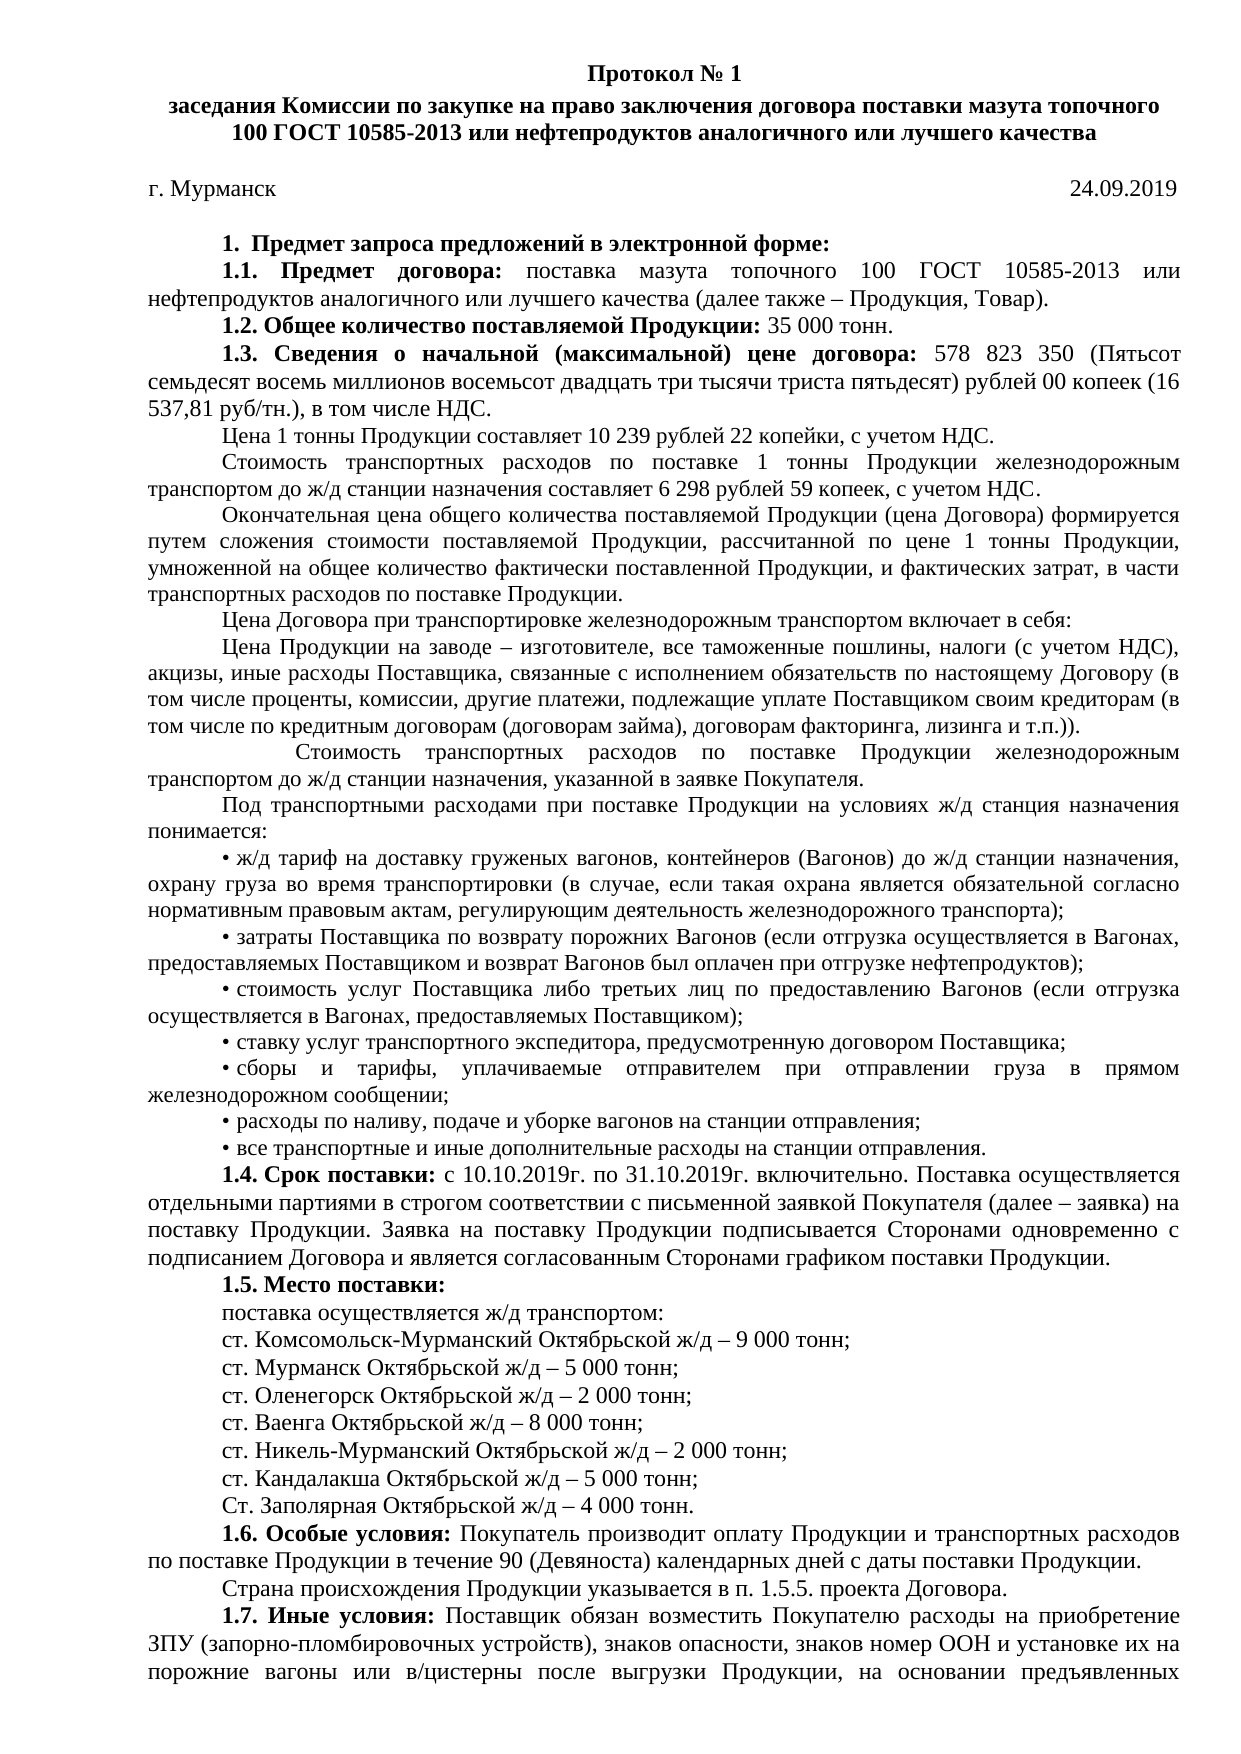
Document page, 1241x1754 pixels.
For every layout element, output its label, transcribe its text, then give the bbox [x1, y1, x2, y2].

text Цена Продукции на заводе – изготовителе, все таможенные пошлины, налоги (с учетом НДС), акцизы, иные расходы Поставщика, связанные с исполнением обязательств по настоящему Договору (в том числе проценты, комиссии, другие платежи, подлежащие уплате Поставщиком своим кредиторам (в том числе по кредитным договорам (договорам займа), договорам факторинга, лизинга и т.п.)). [148, 633, 1181, 738]
text г. Мурманск 24.09.2019 [148, 173, 1181, 201]
text Цена Договора при транспортировке железнодорожным транспортом включает в себя: [148, 606, 1181, 633]
text • расходы по наливу, подаче и уборке вагонов на станции отправления; [148, 1107, 1181, 1133]
text Цена 1 тонны Продукции составляет 10 239 рублей 22 копейки, с учетом НДС. [148, 422, 1181, 448]
text ст. Ваенга Октябрьской ж/д – 8 000 тонн; [148, 1408, 1181, 1436]
text • ж/д тариф на доставку груженых вагонов, контейнеров (Вагонов) до ж/д станции назначения, охрану груза во время транспортировки (в случае, если такая охрана является обязательной согласно нормативным правовым актам, регулирующим деятельность железнодорожного транспорта); [148, 844, 1181, 923]
text Стоимость транспортных расходов по поставке 1 тонны Продукции железнодорожным транспортом до ж/д станции назначения составляет 6 298 рублей 59 копеек, с учетом НДС. [148, 448, 1181, 501]
text Окончательная цена общего количества поставляемой Продукции (цена Договора) формируется путем сложения стоимости поставляемой Продукции, рассчитанной по цене 1 тонны Продукции, умноженной на общее количество фактически поставленной Продукции, и фактических затрат, в части транспортных расходов по поставке Продукции. [148, 501, 1181, 606]
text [148, 1602, 1181, 1684]
text ст. Кандалакша Октябрьской ж/д – 5 000 тонн; [148, 1463, 1181, 1491]
text 1.6. Особые условия: Покупатель производит оплату Продукции и транспортных расходов по поставке Продукции в течение 90 (Девяноста) календарных дней с даты поставки Продукции. [148, 1519, 1181, 1574]
text • затраты Поставщика по возврату порожних Вагонов (если отгрузка осуществляется в Вагонах, предоставляемых Поставщиком и возврат Вагонов был оплачен при отгрузке нефтепродуктов); [148, 923, 1181, 975]
text 1.3. Сведения о начальной (максимальной) цене договора: 578 823 350 (Пятьсот семьдесят восемь миллионов восемьсот двадцать три тысячи триста пятьдесят) рублей 00 копеек (16 537,81 руб/тн.), в том числе НДС. [148, 339, 1181, 422]
text 1.4. Срок поставки: с 10.10.2019г. по 31.10.2019г. включительно. Поставка осуществляется отдельными партиями в строгом соответствии с письменной заявкой Покупателя (далее – заявка) на поставку Продукции. Заявка на поставку Продукции подписывается Сторонами одновременно с подписанием Договора и является согласованным Сторонами графиком поставки Продукции. [148, 1160, 1181, 1270]
text ст. Мурманск Октябрьской ж/д – 5 000 тонн; [148, 1353, 1181, 1381]
text 1.1. Предмет договора: поставка мазута топочного 100 ГОСТ 10585-2013 или нефтепродуктов аналогичного или лучшего качества (далее также – Продукция, Товар). [148, 256, 1181, 312]
text ст. Никель-Мурманский Октябрьской ж/д – 2 000 тонн; [148, 1436, 1181, 1463]
text 1.5. Место поставки: [148, 1270, 1181, 1298]
text заседания Комиссии по закупке на право заключения договора поставки мазута топочного 100 ГОСТ 10585-2013 или нефтепродуктов аналогичного или лучшего качества [148, 91, 1181, 146]
text • стоимость услуг Поставщика либо третьих лиц по предоставлению Вагонов (если отгрузка осуществляется в Вагонах, предоставляемых Поставщиком); [148, 975, 1181, 1028]
text Страна происхождения Продукции указывается в п. 1.5.5. проекта Договора. [148, 1574, 1181, 1602]
text Стоимость транспортных расходов по поставке Продукции железнодорожным транспортом до ж/д станции назначения, указанной в заявке Покупателя. [148, 738, 1181, 791]
text • ставку услуг транспортного экспедитора, предусмотренную договором Поставщика; [148, 1028, 1181, 1054]
text ст. Оленегорск Октябрьской ж/д – 2 000 тонн; [148, 1381, 1181, 1408]
text • сборы и тарифы, уплачиваемые отправителем при отправлении груза в прямом железнодорожном сообщении; [148, 1054, 1181, 1107]
text 1.2. Общее количество поставляемой Продукции: 35 000 тонн. [148, 312, 1181, 339]
text ст. Комсомольск-Мурманский Октябрьской ж/д – 9 000 тонн; [148, 1326, 1181, 1353]
text Ст. Заполярная Октябрьской ж/д – 4 000 тонн. [148, 1491, 1181, 1519]
text Протокол № 1 [148, 59, 1181, 87]
list Предмет запроса предложений в электронной форме: [222, 229, 1181, 256]
text • все транспортные и иные дополнительные расходы на станции отправления. [148, 1133, 1181, 1160]
text Под транспортными расходами при поставке Продукции на условиях ж/д станция назначения понимается: [148, 791, 1181, 844]
text поставка осуществляется ж/д транспортом: [148, 1298, 1181, 1326]
